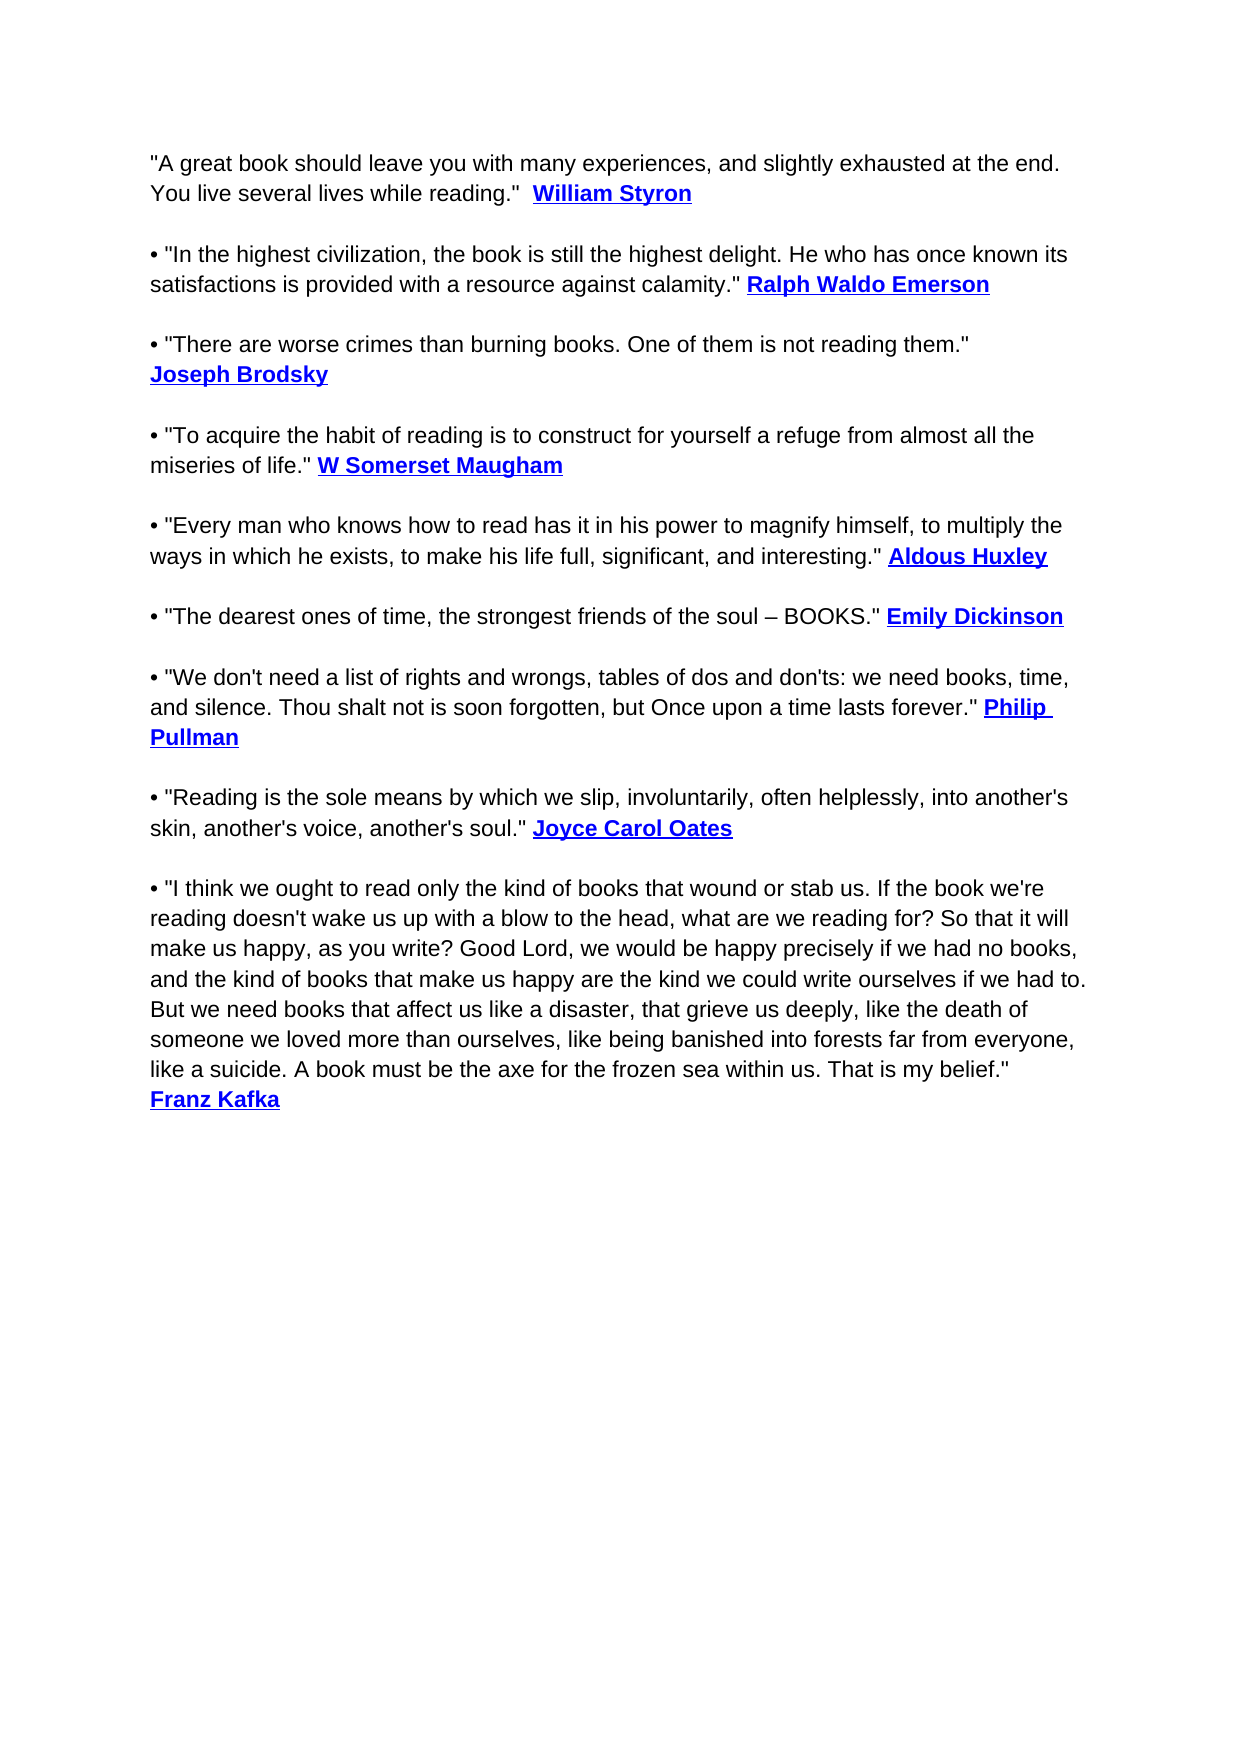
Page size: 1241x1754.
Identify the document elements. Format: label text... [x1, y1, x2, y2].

text "A great book should leave you with many experiences, and slightly exhausted at the end. You live several lives while reading." William Styron • "In the highest civilization, the book is still the highest delight. He who has once known its satisfactions is provided with a resource against calamity." Ralph Waldo Emerson • "There are worse crimes than burning books. One of them is not reading them." Joseph Brodsky • "To acquire the habit of reading is to construct for yourself a refuge from almost all the miseries of life." W Somerset Maugham • "Every man who knows how to read has it in his power to magnify himself, to multiply the ways in which he exists, to make his life full, significant, and interesting." Aldous Huxley • "The dearest ones of time, the strongest friends of the soul – BOOKS." Emily Dickinson • "We don't need a list of rights and wrongs, tables of dos and don'ts: we need books, time, and silence. Thou shalt not is soon forgotten, but Once upon a time lasts forever." Philip Pullman • "Reading is the sole means by which we slip, involuntarily, often helplessly, into another's skin, another's voice, another's soul." Joyce Carol Oates • "I think we ought to read only the kind of books that wound or stab us. If the book we're reading doesn't wake us up with a blow to the head, what are we reading for? So that it will make us happy, as you write? Good Lord, we would be happy precisely if we had no books, and the kind of books that make us happy are the kind we could write ourselves if we had to. But we need books that affect us like a disaster, that grieve us deeply, like the death of someone we loved more than ourselves, like being banished into forests far from everyone, like a suicide. A book must be the axe for the frozen sea within us. That is my belief." Franz Kafka [150, 150, 1090, 1113]
